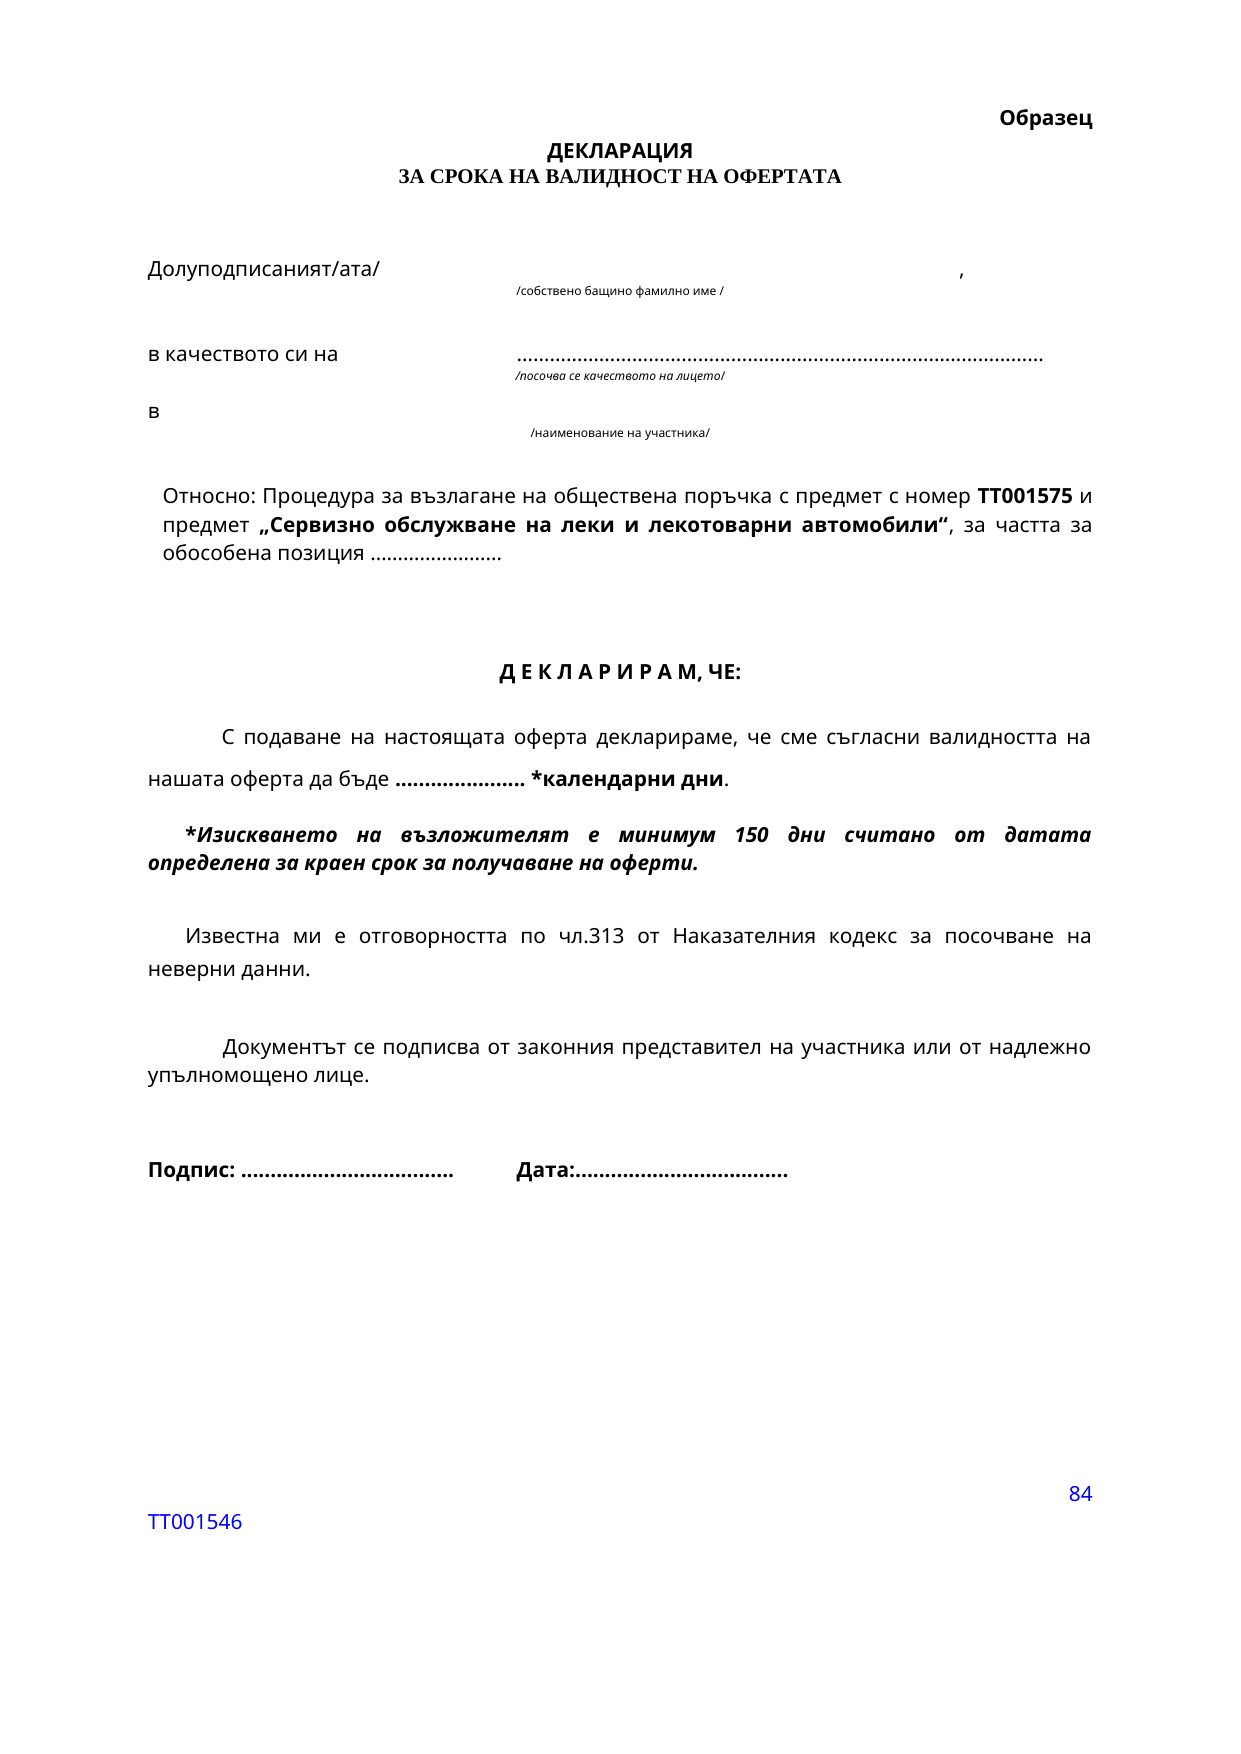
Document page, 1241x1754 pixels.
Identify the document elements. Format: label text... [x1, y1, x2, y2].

text ЗА СРОКА НА ВАЛИДНОСТ НА ОФЕРТАТА [148, 164, 1092, 188]
text в качеството си на …………………………………………………………………………………... [148, 339, 1092, 367]
text *Изискването на възложителят е минимум 150 дни считано от датата определена за краен срок за получаване на оферти. [148, 820, 1092, 877]
text Образец [148, 103, 1092, 132]
text /посочва се качеството на лицето/ [148, 367, 1092, 396]
text Подпис: .................................... Дата:.................................... [148, 1155, 1092, 1183]
text ДЕКЛАРАЦИЯ [148, 136, 1092, 164]
text Документът се подписва от законния представител на участника или от надлежно упълномощено лице. [148, 1032, 1092, 1089]
text Д Е К Л А Р И Р А М, ЧЕ: [148, 657, 1092, 685]
text /наименование на участника/ [148, 424, 1092, 453]
text Известна ми е отговорността по чл.313 от Наказателния кодекс за посочване на неверни данни. [148, 922, 1092, 983]
text С подаване на настоящата оферта декларираме, че сме съгласни валидността на нашата оферта да бъде ...................... *календарни дни. [148, 722, 1092, 793]
text Долуподписаният/ата/ , [148, 254, 1092, 282]
text /собствено бащино фамилно име / [148, 282, 1092, 311]
text в [148, 396, 1092, 424]
text Относно: Процедура за възлагане на обществена поръчка с предмет с номер ТТ001575 и предмет „Сервизно обслужване на леки и лекотоварни автомобили“, за частта за обособена позиция …………………… [162, 481, 1092, 567]
